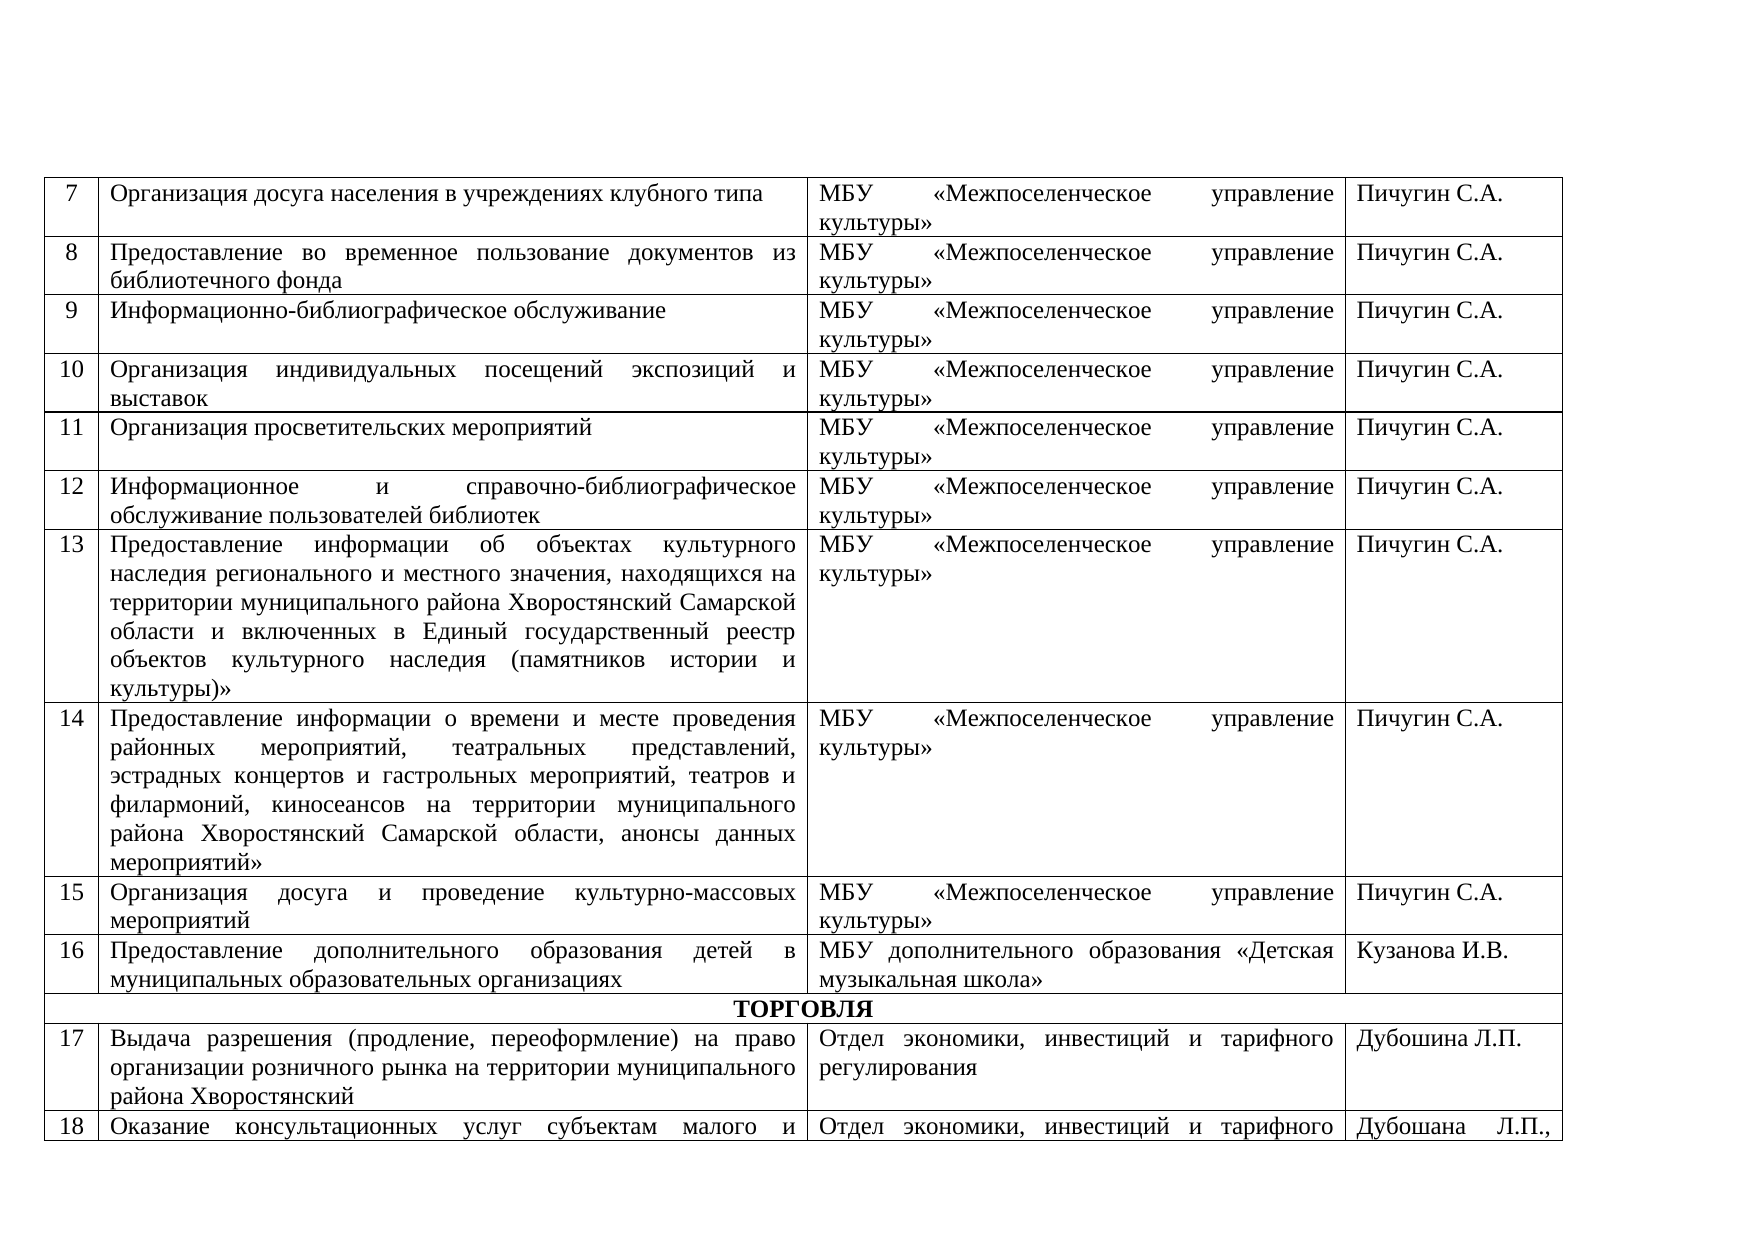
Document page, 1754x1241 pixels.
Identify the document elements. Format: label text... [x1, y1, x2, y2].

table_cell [808, 1111, 1345, 1139]
table_cell Организация досуга населения в учреждениях клубного типа [99, 178, 807, 236]
table_cell Организация индивидуальных посещений экспозиций и выставок [99, 354, 807, 411]
table_cell Предоставление информации о времени и месте проведения районных мероприятий, театральных представлений, эстрадных концертов и гастрольных мероприятий, театров и филармоний, киносеансов на территории муниципального района Хворостянский Самарской области, анонсы данных мероприятий» [99, 703, 807, 876]
table_cell МБУ «Межпоселенческое управление культуры» [808, 877, 1345, 934]
table_cell Пичугин С.А. [1346, 237, 1562, 294]
table_cell МБУ «Межпоселенческое управление культуры» [808, 530, 1345, 702]
table_cell 7 [45, 178, 98, 236]
table_cell Пичугин С.А. [1346, 471, 1562, 528]
table_cell 18 [45, 1111, 98, 1139]
table_cell Информационно-библиографическое обслуживание [99, 295, 807, 353]
table_cell Дубошина Л.П. [1346, 1024, 1562, 1110]
table_cell Кузанова И.В. [1346, 935, 1562, 993]
table_cell Пичугин С.А. [1346, 295, 1562, 353]
table_cell МБУ «Межпоселенческое управление культуры» [808, 295, 1345, 353]
table_cell 15 [45, 877, 98, 934]
table_cell МБУ «Межпоселенческое управление культуры» [808, 178, 1345, 236]
table_cell МБУ «Межпоселенческое управление культуры» [808, 413, 1345, 470]
table_cell Предоставление дополнительного образования детей в муниципальных образовательных организациях [99, 935, 807, 993]
table_cell Пичугин С.А. [1346, 703, 1562, 876]
table_cell Выдача разрешения (продление, переоформление) на право организации розничного рынка на территории муниципального района Хворостянский [99, 1024, 807, 1110]
table_cell МБУ «Межпоселенческое управление культуры» [808, 471, 1345, 528]
table_cell 16 [45, 935, 98, 993]
table_cell 14 [45, 703, 98, 876]
table_cell 10 [45, 354, 98, 411]
table_cell Информационное и справочно-библиографическое обслуживание пользователей библиотек [99, 471, 807, 528]
table_cell 12 [45, 471, 98, 528]
table_cell МБУ «Межпоселенческое управление культуры» [808, 237, 1345, 294]
table_cell 11 [45, 413, 98, 470]
table_cell Отдел экономики, инвестиций и тарифного регулирования [808, 1024, 1345, 1110]
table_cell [1346, 1111, 1562, 1139]
table_cell Организация досуга и проведение культурно-массовых мероприятий [99, 877, 807, 934]
table_cell МБУ дополнительного образования «Детская музыкальная школа» [808, 935, 1345, 993]
table_cell ТОРГОВЛЯ [45, 994, 1562, 1022]
table_cell Предоставление во временное пользование документов из библиотечного фонда [99, 237, 807, 294]
table_cell 17 [45, 1024, 98, 1110]
table_cell Организация просветительских мероприятий [99, 413, 807, 470]
table_cell Пичугин С.А. [1346, 413, 1562, 470]
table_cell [99, 1111, 807, 1139]
table_cell МБУ «Межпоселенческое управление культуры» [808, 703, 1345, 876]
table_cell Пичугин С.А. [1346, 877, 1562, 934]
table_cell 9 [45, 295, 98, 353]
table_cell МБУ «Межпоселенческое управление культуры» [808, 354, 1345, 411]
table_cell Пичугин С.А. [1346, 530, 1562, 702]
table_cell 8 [45, 237, 98, 294]
table_cell Пичугин С.А. [1346, 354, 1562, 411]
table_cell Пичугин С.А. [1346, 178, 1562, 236]
table_cell Предоставление информации об объектах культурного наследия регионального и местного значения, находящихся на территории муниципального района Хворостянский Самарской области и включенных в Единый государственный реестр объектов культурного наследия (памятников истории и культуры)» [99, 530, 807, 702]
table_cell 13 [45, 530, 98, 702]
